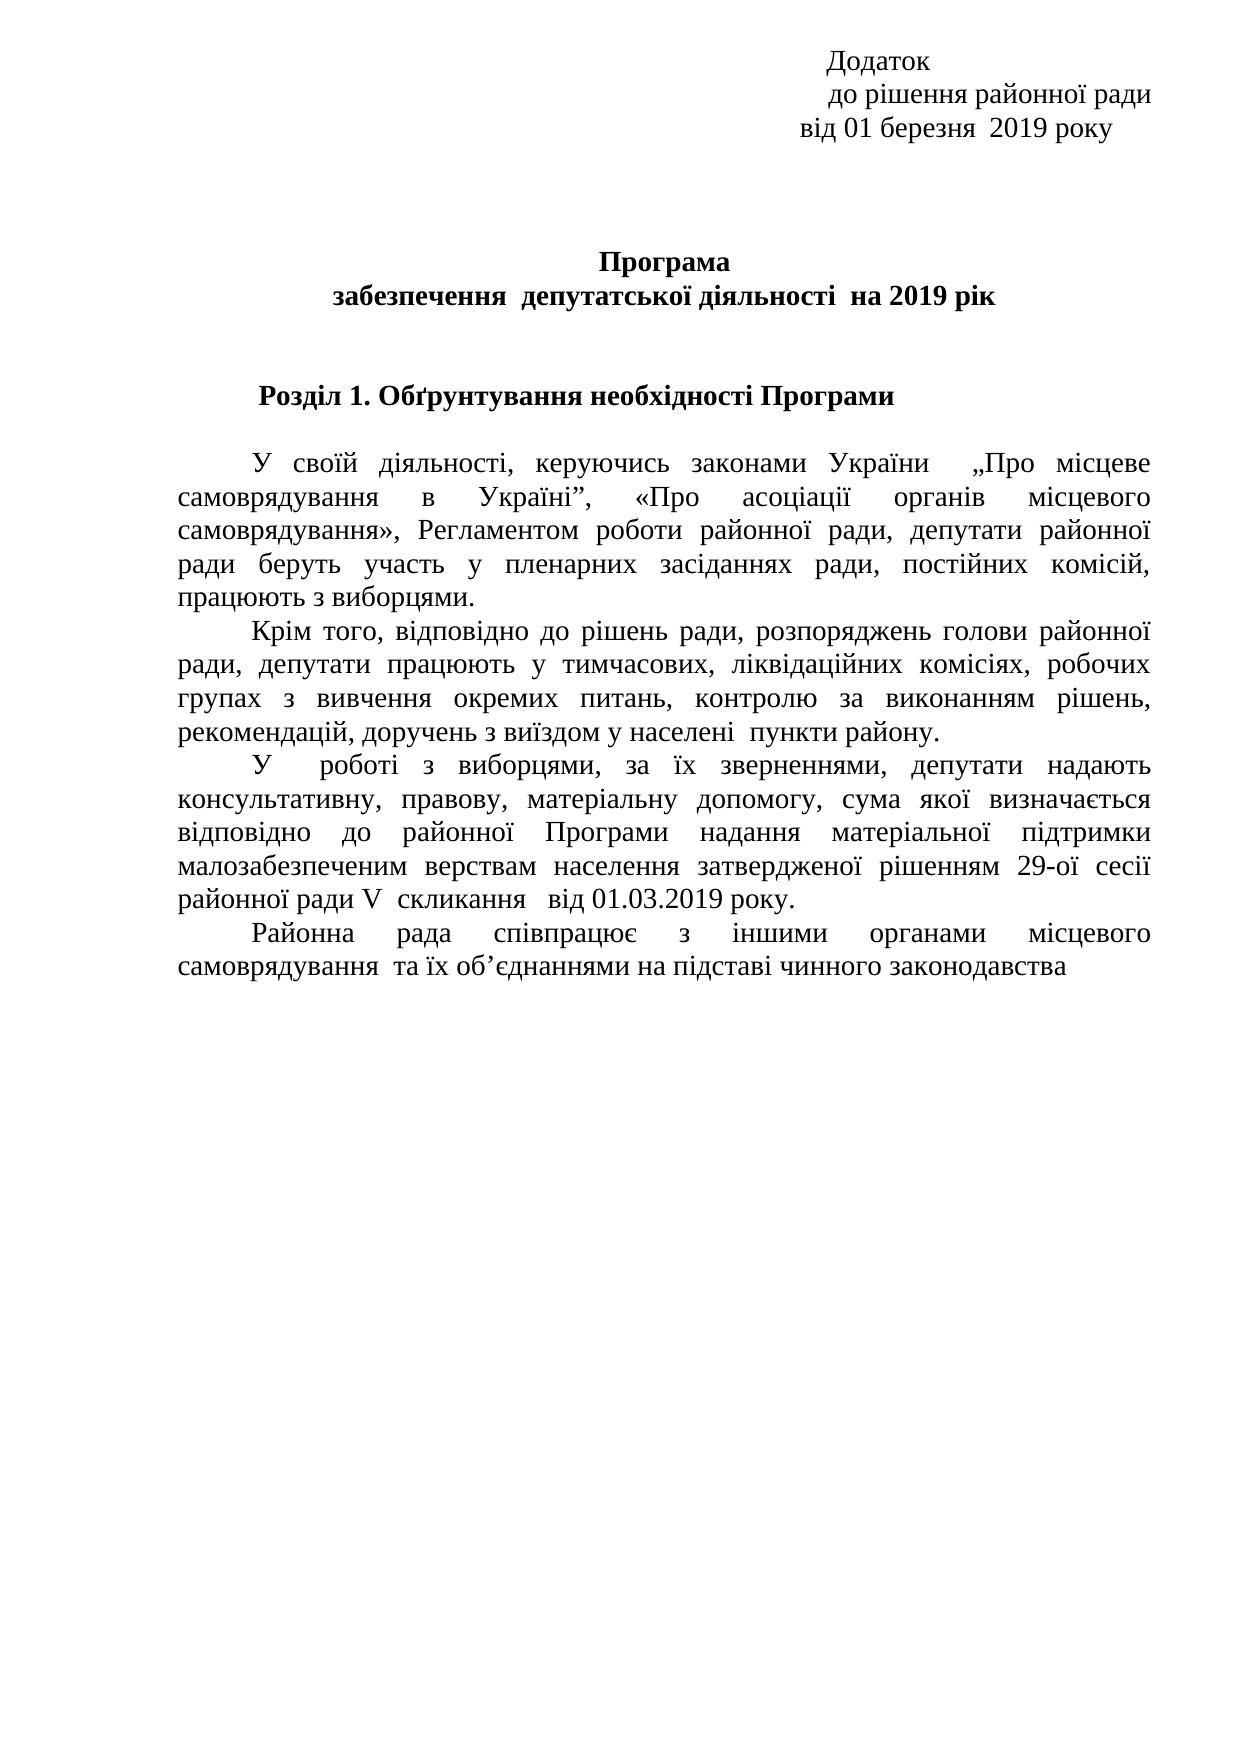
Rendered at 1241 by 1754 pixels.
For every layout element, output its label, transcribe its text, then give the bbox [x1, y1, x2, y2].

text від 01 березня 2019 року [177, 110, 1152, 143]
text У своїй діяльності, керуючись законами України „Про місцеве самоврядування в Україні”, «Про асоціації органів місцевого самоврядування», Регламентом роботи районної ради, депутати районної ради беруть участь у пленарних засіданнях ради, постійних комісій, працюють з виборцями. [177, 445, 1152, 613]
text забезпечення депутатської діяльності на 2019 рік [177, 278, 1152, 311]
text Розділ 1. Обґрунтування необхідності Програми [177, 378, 1152, 412]
text Додаток [177, 43, 1152, 76]
text до рішення районної ради [177, 76, 1152, 110]
text Програма [177, 244, 1152, 278]
text Районна рада співпрацює з іншими органами місцевого самоврядування та їх об’єднаннями на підставі чинного законодавства [177, 915, 1152, 982]
text Крім того, відповідно до рішень ради, розпоряджень голови районної ради, депутати працюють у тимчасових, ліквідаційних комісіях, робочих групах з вивчення окремих питань, контролю за виконанням рішень, рекомендацій, доручень з виїздом у населені пункти району. [177, 613, 1152, 747]
text У роботі з виборцями, за їх зверненнями, депутати надають консультативну, правову, матеріальну допомогу, сума якої визначається відповідно до районної Програми надання матеріальної підтримки малозабезпеченим верствам населення затвердженої рішенням 29-ої сесії районної ради V скликання від 01.03.2019 року. [177, 747, 1152, 915]
